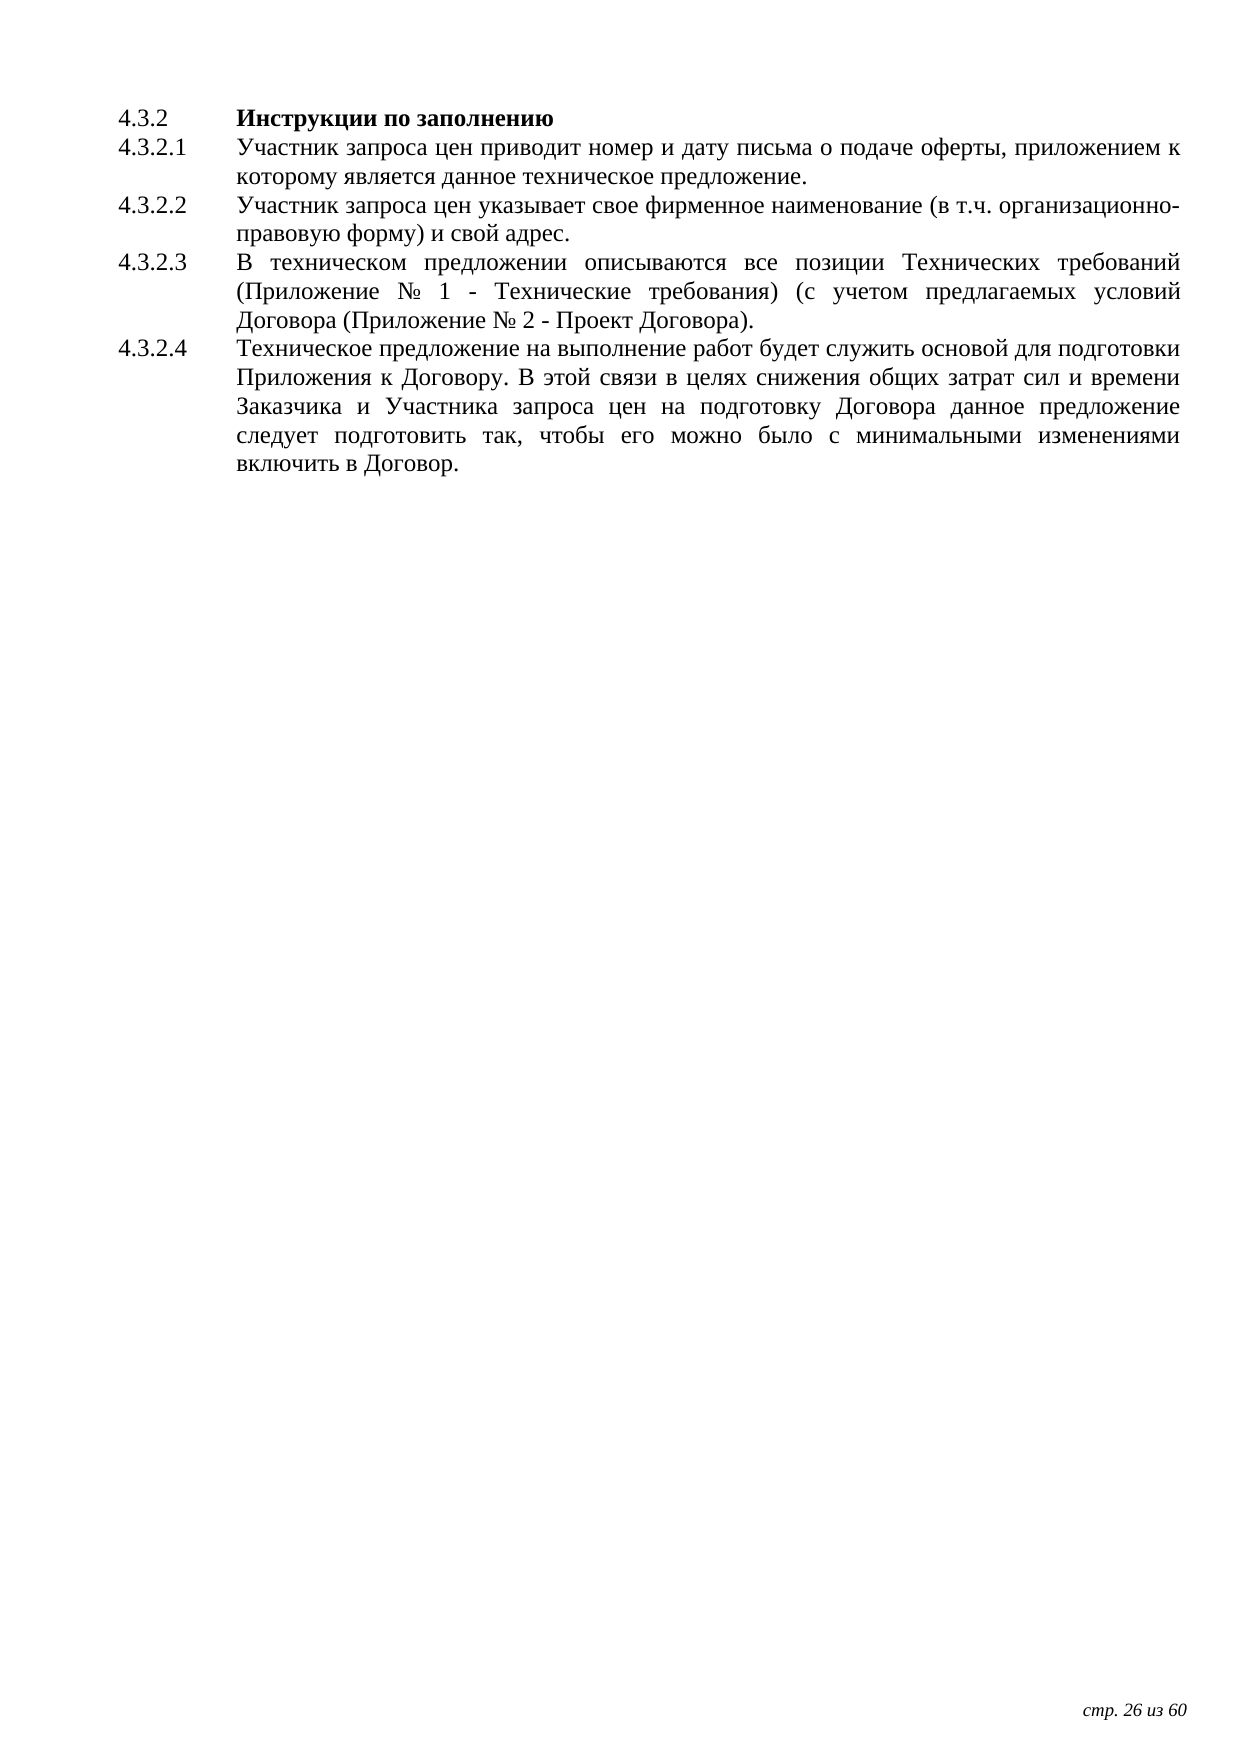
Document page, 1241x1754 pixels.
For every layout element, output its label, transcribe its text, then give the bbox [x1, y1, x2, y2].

text В техническом предложении описываются все позиции Технических требований (Приложение № 1 - Технические требования) (с учетом предлагаемых условий Договора (Приложение № 2 - Проект Договора). [118, 247, 1181, 333]
text Участник запроса цен приводит номер и дату письма о подаче оферты, приложением к которому является данное техническое предложение. [118, 132, 1181, 190]
text Инструкции по заполнению [118, 103, 1181, 132]
text Техническое предложение на выполнение работ будет служить основой для подготовки Приложения к Договору. В этой связи в целях снижения общих затрат сил и времени Заказчика и Участника запроса цен на подготовку Договора данное предложение следует подготовить так, чтобы его можно было с минимальными изменениями включить в Договор. [118, 333, 1181, 477]
text Участник запроса цен указывает свое фирменное наименование (в т.ч. организационно-правовую форму) и свой адрес. [118, 190, 1181, 247]
